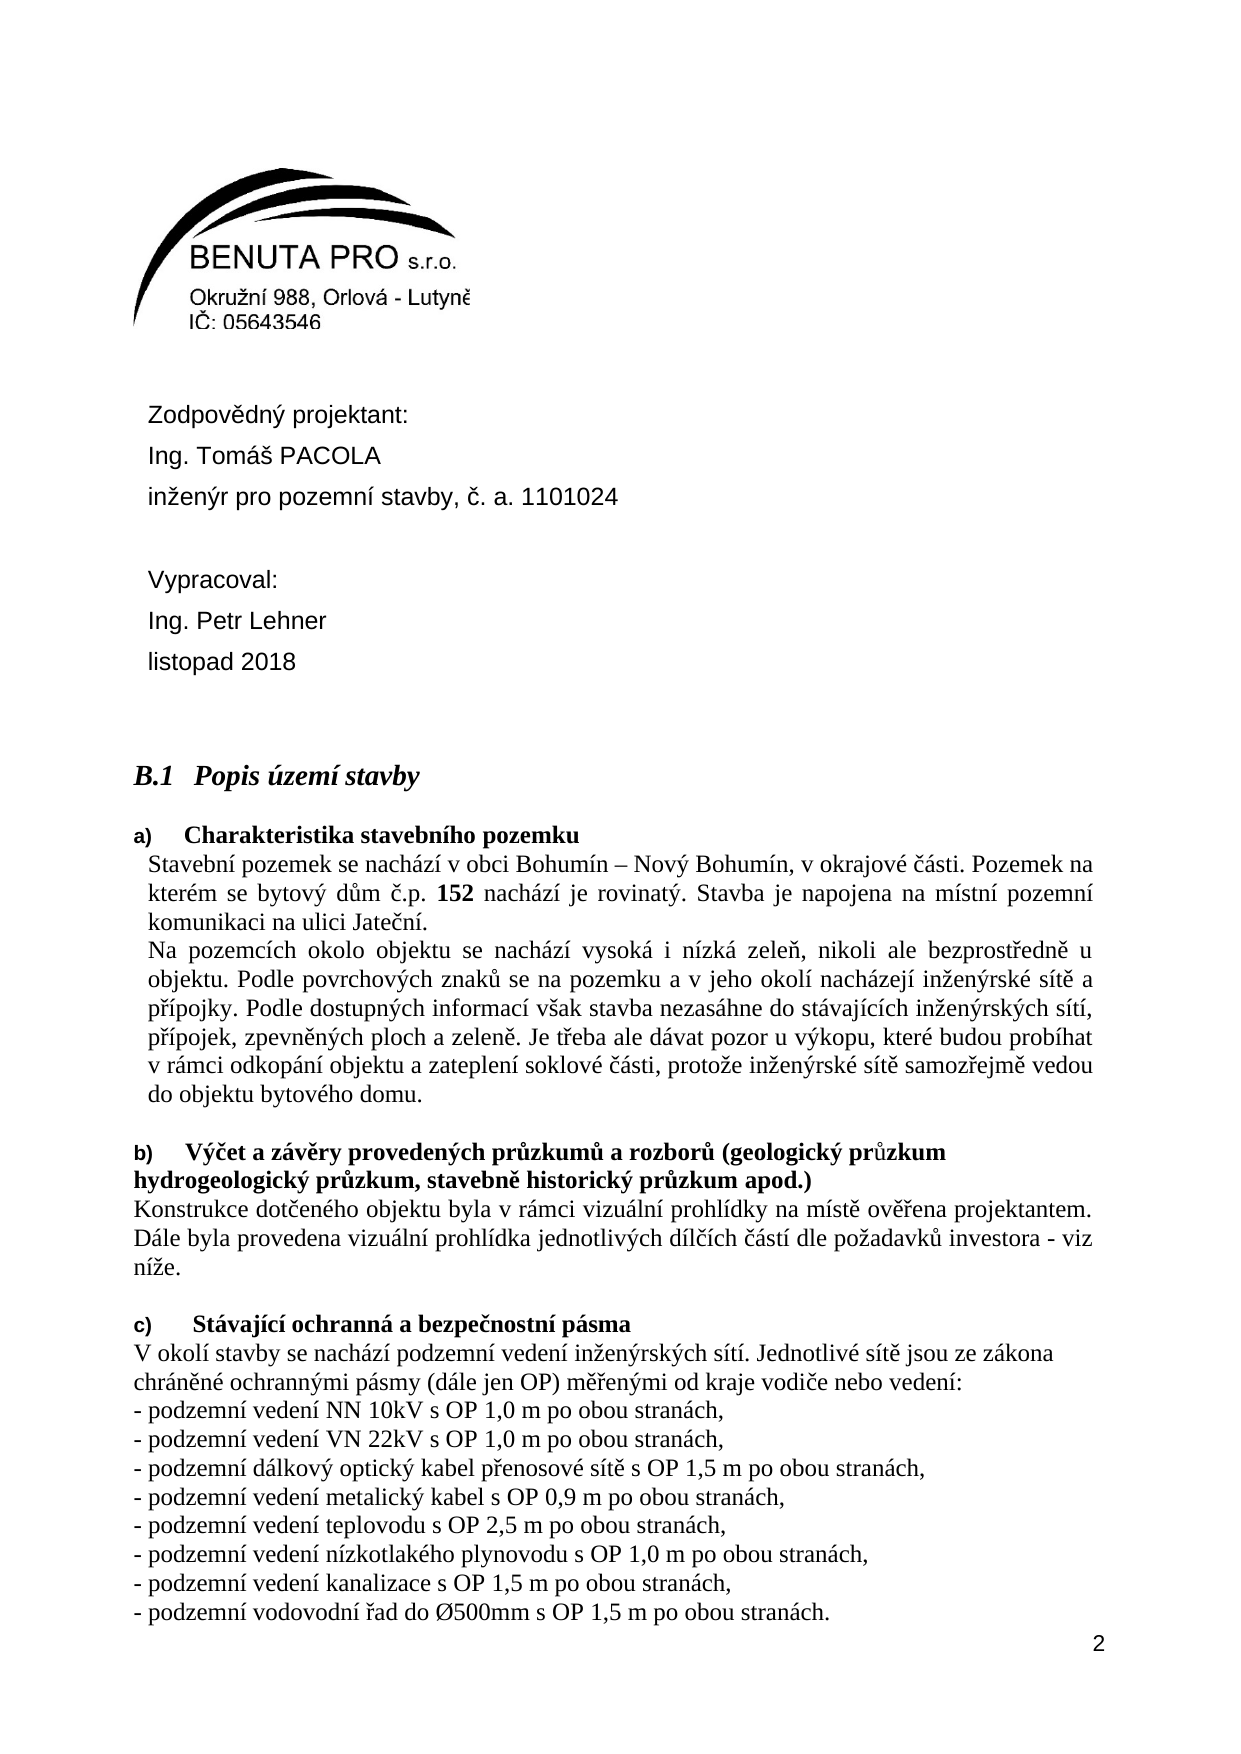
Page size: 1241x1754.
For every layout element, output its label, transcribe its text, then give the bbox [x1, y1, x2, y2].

text Ing. Tomáš PACOLA [148, 441, 1105, 469]
text - podzemní vedení kanalizace s OP 1,5 m po obou stranách, [133, 1568, 1105, 1597]
text - podzemní vedení NN 10kV s OP 1,0 m po obou stranách, [133, 1396, 1105, 1424]
text - podzemní vedení teplovodu s OP 2,5 m po obou stranách, [133, 1511, 1105, 1539]
text Na pozemcích okolo objektu se nachází vysoká i nízká zeleň, nikoli ale bezprostředně u objektu. Podle povrchových znaků se na pozemku a v jeho okolí nacházejí inženýrské sítě a přípojky. Podle dostupných informací však stavba nezasáhne do stávajících inženýrských sítí, přípojek, zpevněných ploch a zeleně. Je třeba ale dávat pozor u výkopu, které budou probíhat v rámci odkopání objektu a zateplení soklové části, protože inženýrské sítě samozřejmě vedou do objektu bytového domu. [148, 936, 1094, 1108]
text Vypracoval: [148, 564, 1105, 593]
text - podzemní vodovodní řad do Ø500mm s OP 1,5 m po obou stranách. [133, 1597, 1105, 1626]
text Zodpovědný projektant: [148, 399, 1105, 428]
subtitle Charakteristika stavebního pozemku [133, 821, 1105, 849]
subtitle Popis území stavby [133, 758, 1105, 792]
text - podzemní vedení metalický kabel s OP 0,9 m po obou stranách, [133, 1482, 1105, 1511]
text - podzemní dálkový optický kabel přenosové sítě s OP 1,5 m po obou stranách, [133, 1453, 1105, 1482]
picture [132, 168, 470, 328]
text Konstrukce dotčeného objektu byla v rámci vizuální prohlídky na místě ověřena projektantem. Dále byla provedena vizuální prohlídka jednotlivých dílčích částí dle požadavků investora - viz níže. [133, 1194, 1094, 1281]
text V okolí stavby se nachází podzemní vedení inženýrských sítí. Jednotlivé sítě jsou ze zákona chráněné ochrannými pásmy (dále jen OP) měřenými od kraje vodiče nebo vedení: [133, 1338, 1105, 1396]
subtitle Výčet a závěry provedených průzkumů a rozborů (geologický průzkum hydrogeologický průzkum, stavebně historický průzkum apod.) [133, 1137, 1057, 1194]
text Stavební pozemek se nachází v obci Bohumín – Nový Bohumín, v okrajové části. Pozemek na kterém se bytový dům č.p. 152 nachází je rovinatý. Stavba je napojena na místní pozemní komunikaci na ulici Jateční. [148, 849, 1094, 936]
text listopad 2018 [148, 647, 1105, 676]
text Ing. Petr Lehner [148, 606, 1105, 634]
text - podzemní vedení nízkotlakého plynovodu s OP 1,0 m po obou stranách, [133, 1539, 1105, 1568]
text - podzemní vedení VN 22kV s OP 1,0 m po obou stranách, [133, 1424, 1105, 1453]
text inženýr pro pozemní stavby, č. a. 1101024 [148, 482, 1105, 511]
subtitle Stávající ochranná a bezpečnostní pásma [133, 1309, 1105, 1338]
